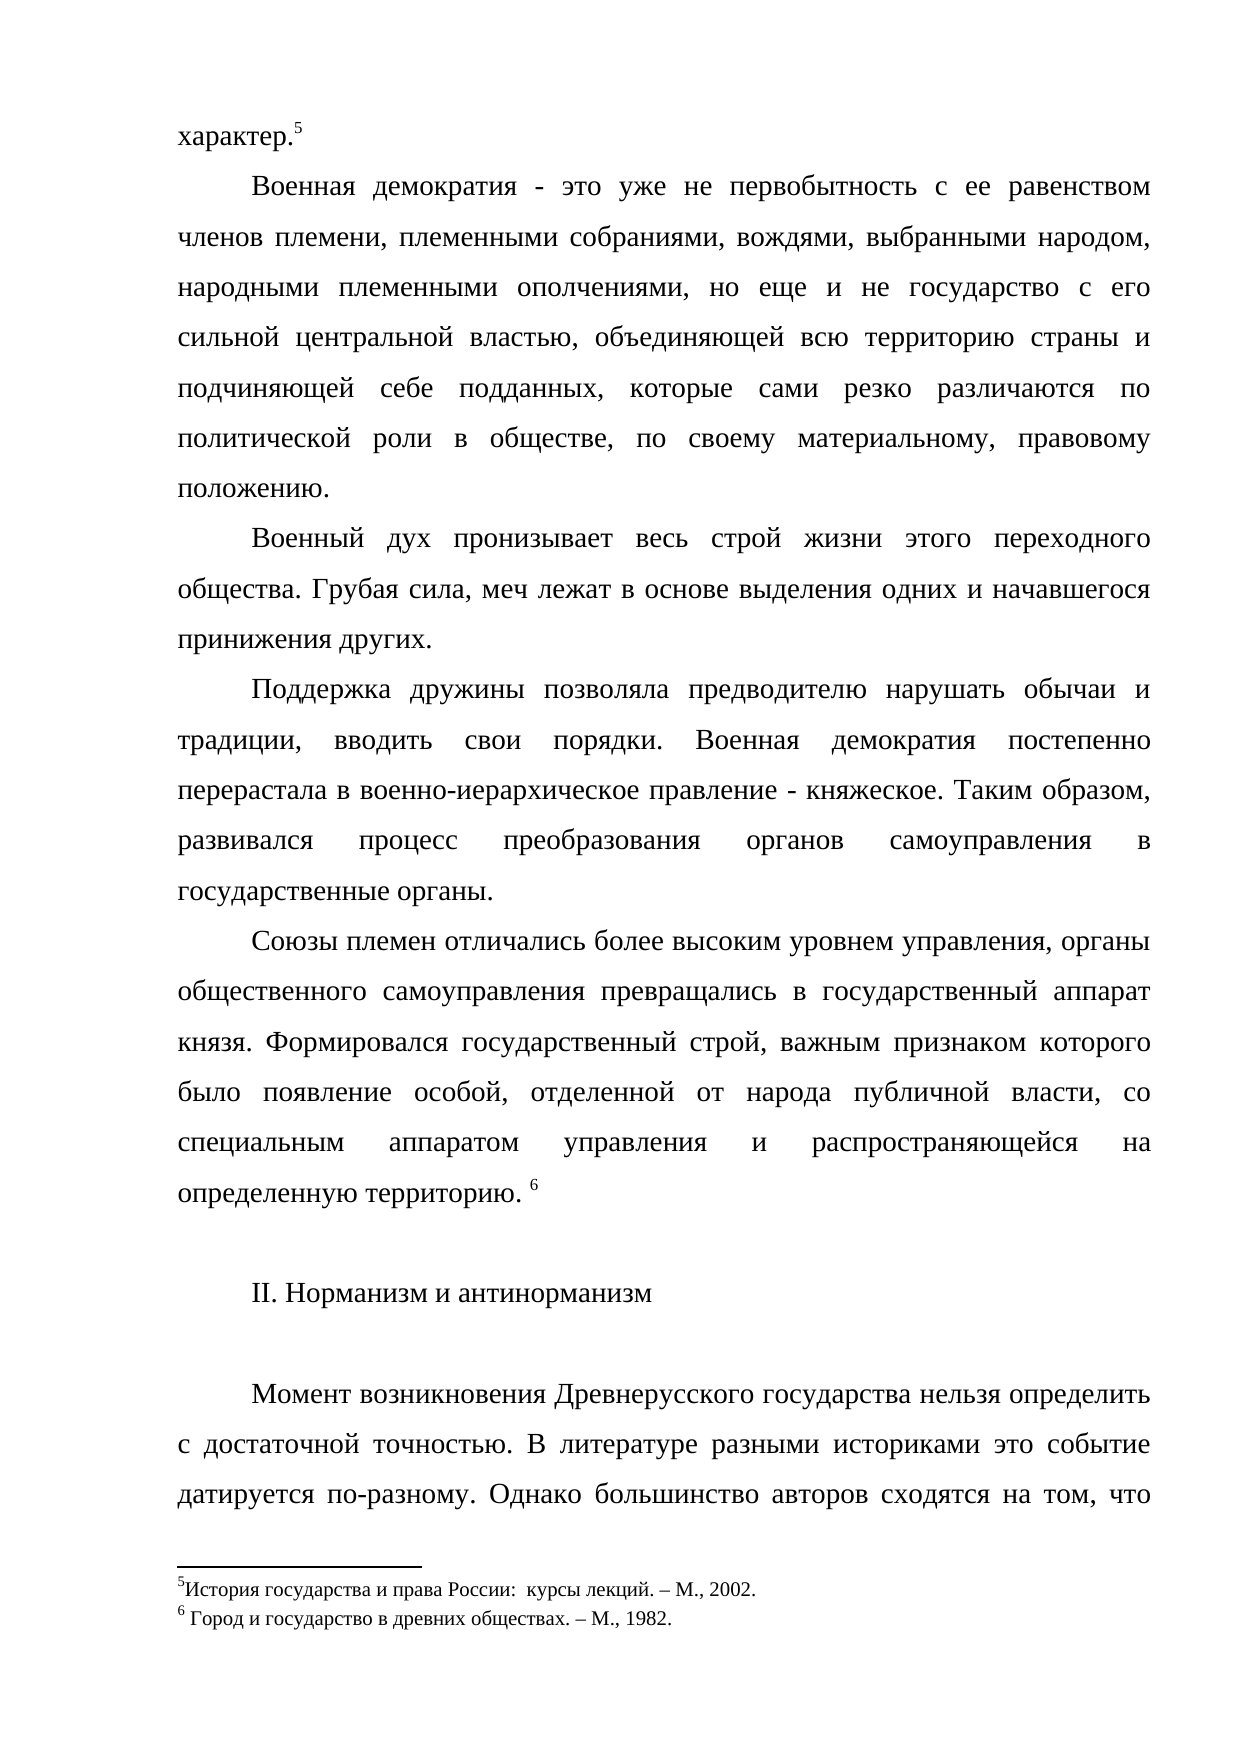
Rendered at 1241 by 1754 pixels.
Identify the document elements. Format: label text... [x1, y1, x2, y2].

text Поддержка дружины позволяла предводителю нарушать обычаи и традиции, вводить свои порядки. Военная демократия постепенно перерастала в военно-иерархическое правление - княжеское. Таким образом, развивался процесс преобразования органов самоуправления в государственные органы. [177, 672, 1152, 906]
text Союзы племен отличались более высоким уровнем управления, органы общественного самоуправления превращались в государственный аппарат князя. Формировался государственный строй, важным признаком которого было появление особой, отделенной от народа публичной власти, со специальным аппаратом управления и распространяющейся на определенную территорию. [177, 923, 1152, 1208]
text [177, 118, 1152, 152]
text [177, 1376, 1152, 1510]
text Военный дух пронизывает весь строй жизни этого переходного общества. Грубая сила, меч лежат в основе выделения одних и начавшегося принижения других. [177, 521, 1152, 655]
subtitle II. Норманизм и антинорманизм [177, 1275, 1152, 1309]
text Военная демократия - это уже не первобытность с ее равенством членов племени, племенными собраниями, вождями, выбранными народом, народными племенными ополчениями, но еще и не государство с его сильной центральной властью, объединяющей всю территорию страны и подчиняющей себе подданных, которые сами резко различаются по политической роли в обществе, по своему материальному, правовому положению. [177, 168, 1152, 504]
